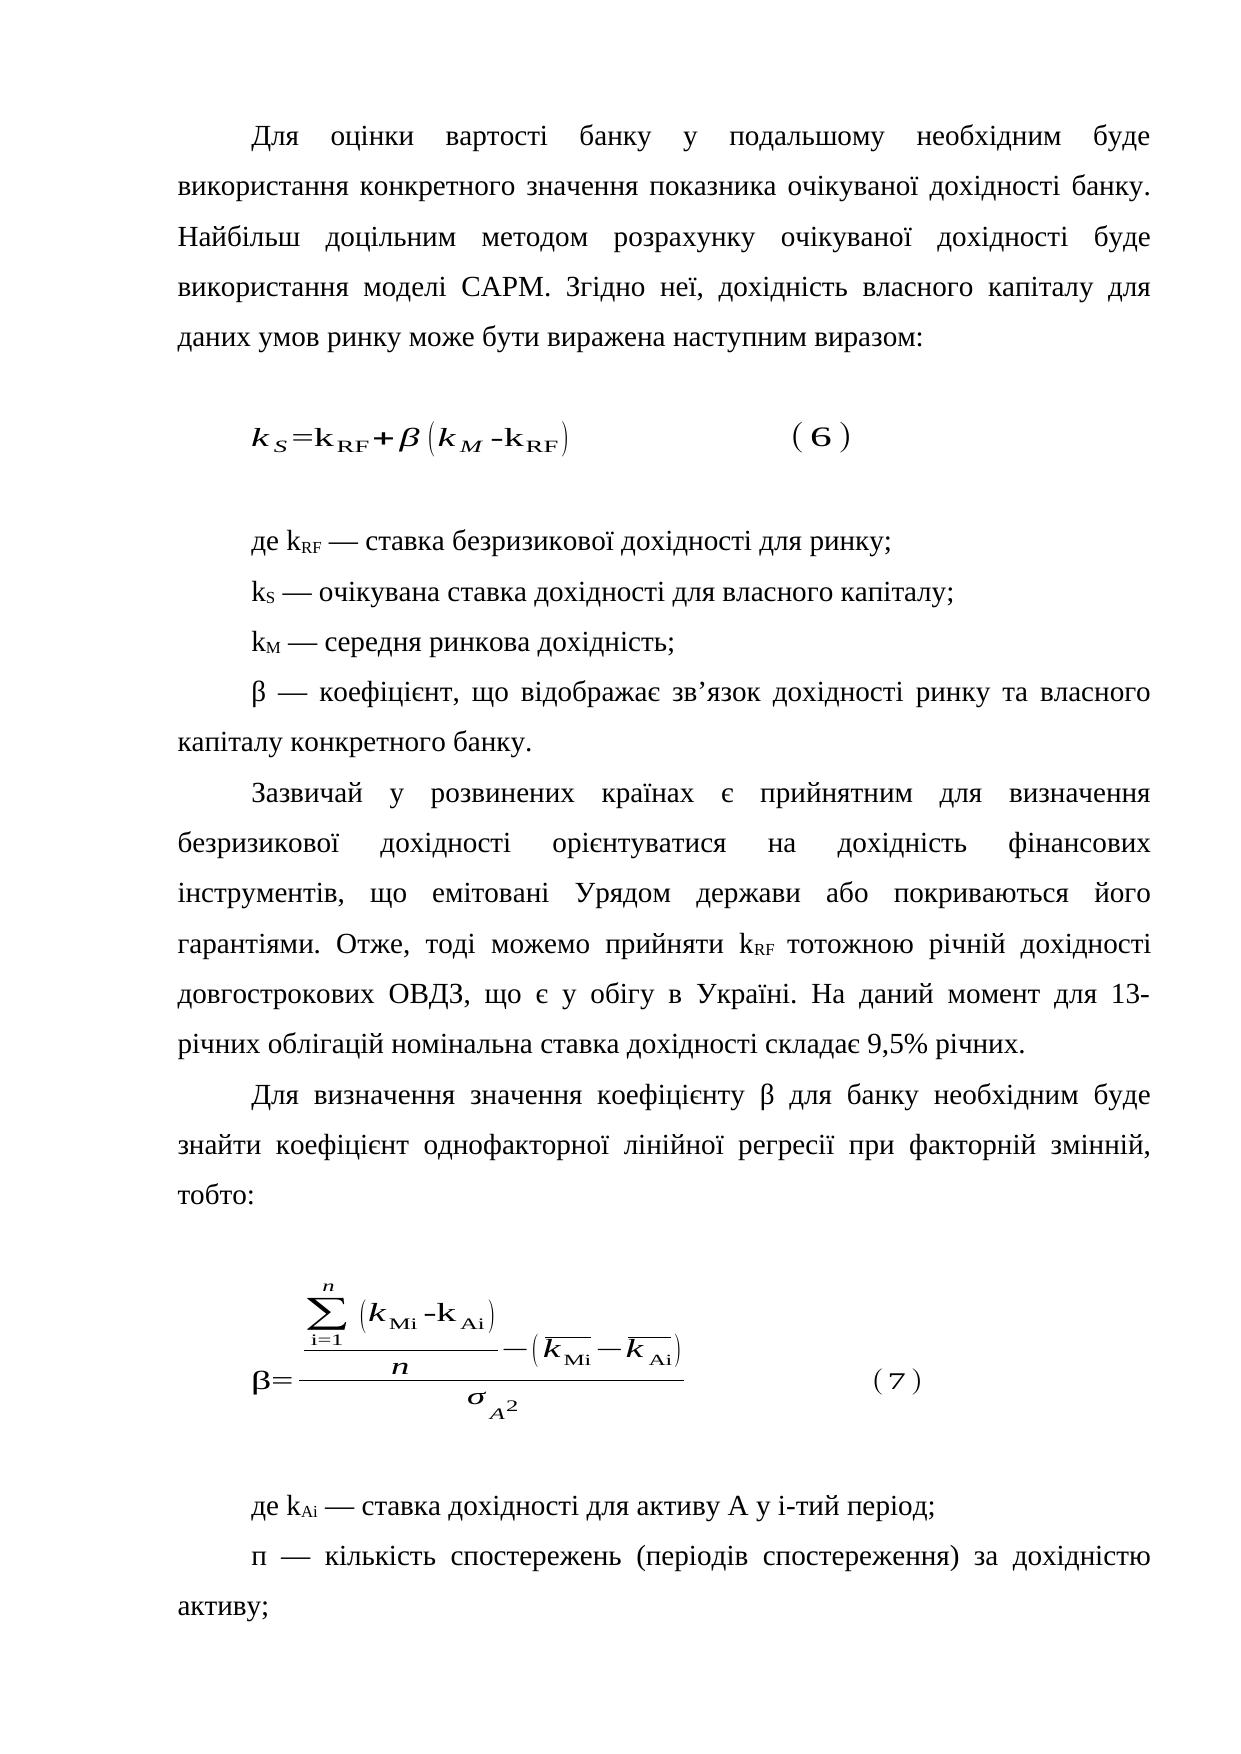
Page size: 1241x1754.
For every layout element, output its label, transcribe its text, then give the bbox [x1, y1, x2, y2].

text Для визначення значення коефіцієнту β для банку необхідним буде знайти коефіцієнт однофакторної лінійної регресії при факторній змінній, тобто: [177, 1077, 1152, 1211]
text kS — очікувана ставка дохідності для власного капіталу; [177, 574, 1152, 607]
text п — кількість спостережень (періодів спостереження) за дохідністю активу; [177, 1538, 1152, 1622]
text β — коефіцієнт, що відображає зв’язок дохідності ринку та власного капіталу конкретного банку. [177, 674, 1152, 758]
text Зазвичай у розвинених країнах є прийнятним для визначення безризикової дохідності орієнтуватися на дохідність фінансових інструментів, що емітовані Урядом держави або покриваються його гарантіями. Отже, тоді можемо прийняти kRF тотожною річній дохідності довгострокових ОВДЗ, що є у обігу в Україні. На даний момент для 13-річних облігацій номінальна ставка дохідності складає 9,5% річних. [177, 775, 1152, 1060]
text де kRF — ставка безризикової дохідності для ринку; [177, 523, 1152, 557]
text де kАі — ставка дохідності для активу А у і-тий період; [177, 1488, 1152, 1521]
text kM — середня ринкова дохідність; [177, 624, 1152, 657]
text Для оцінки вартості банку у подальшому необхідним буде використання конкретного значення показника очікуваної дохідності банку. Найбільш доцільним методом розрахунку очікуваної дохідності буде використання моделі CAPM. Згідно неї, дохідність власного капіталу для даних умов ринку може бути виражена наступним виразом: [177, 118, 1152, 353]
